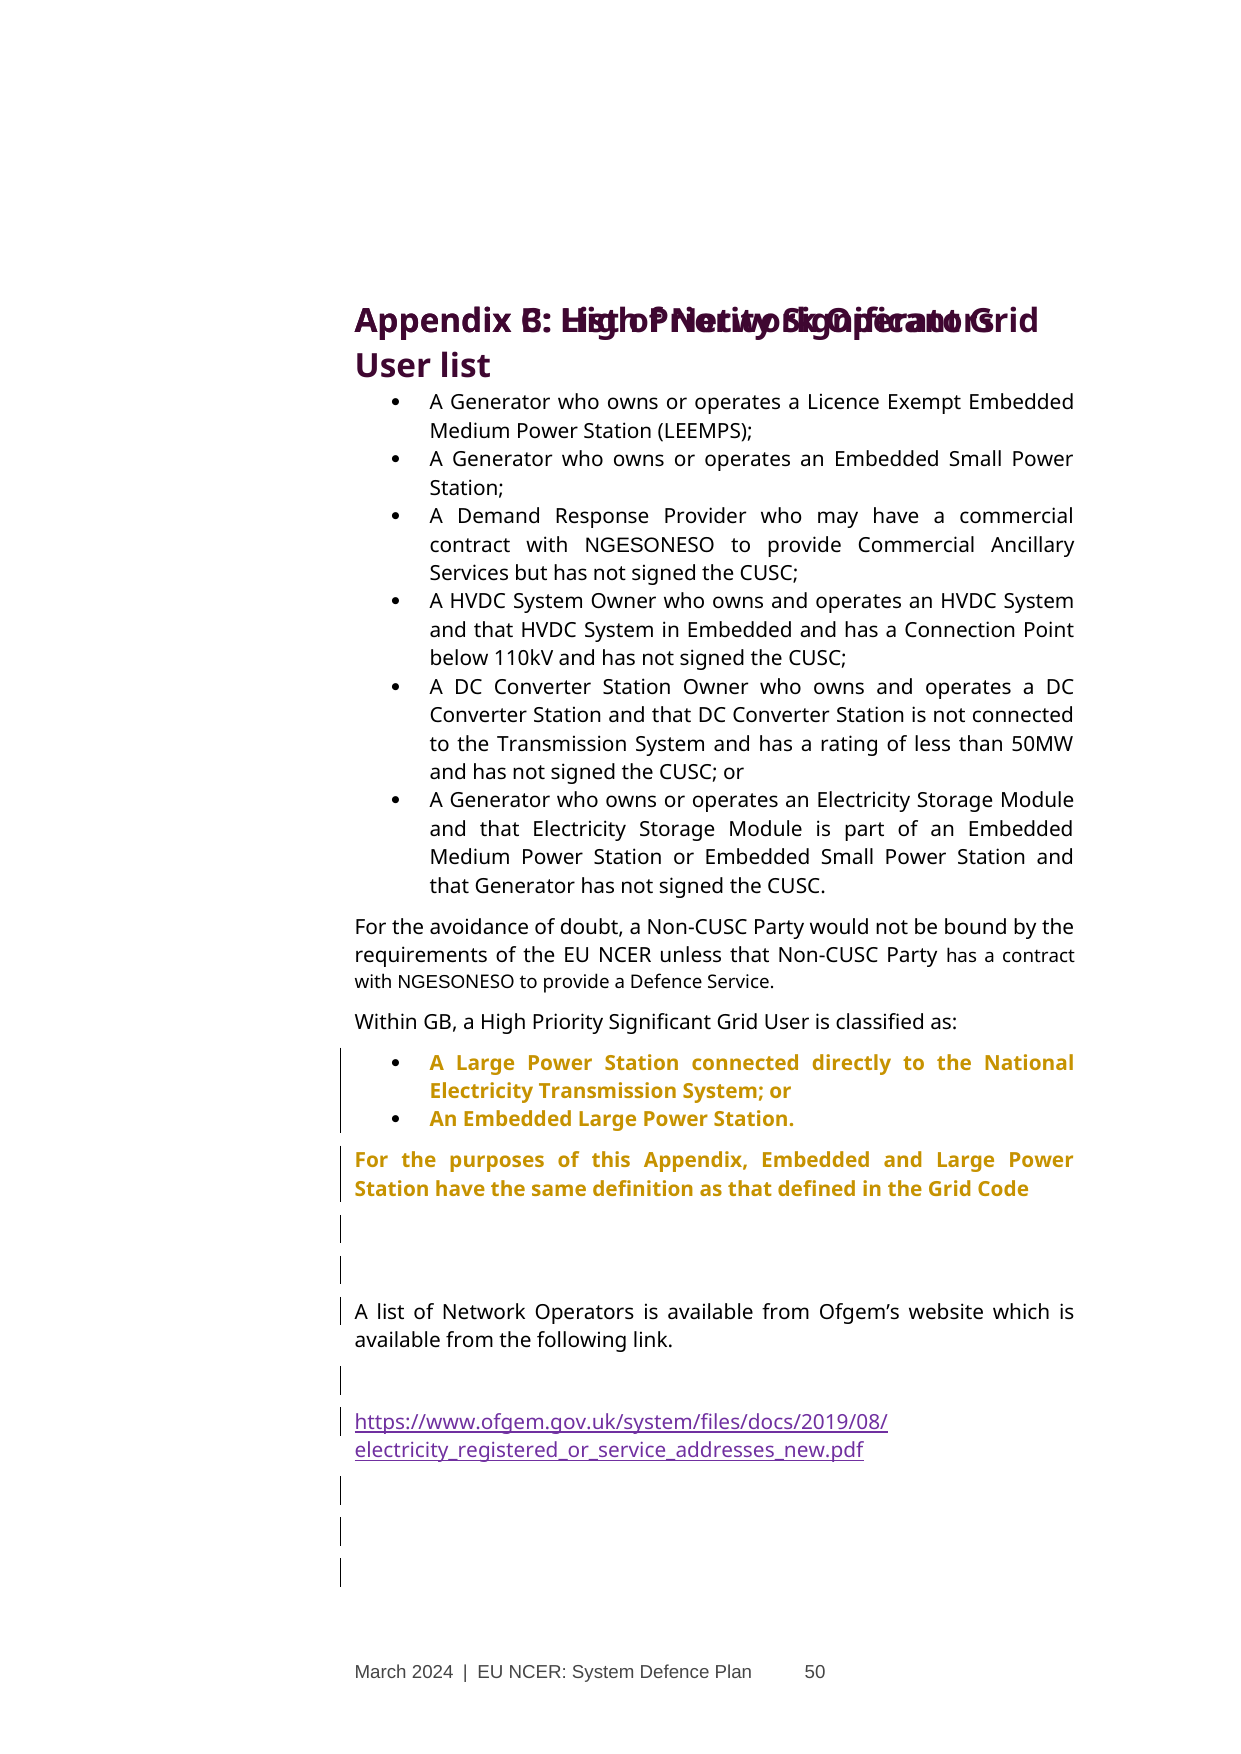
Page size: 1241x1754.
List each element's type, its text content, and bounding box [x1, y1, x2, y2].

list A Demand Response Provider who may have a commercial contract with to provide Commercial Ancillary Services but has not signed the CUSC; [392, 501, 1075, 587]
text For the avoidance of doubt, a Non-CUSC Party would not be bound by the requirements of the EU NCER unless that Non-CUSC Party has a contract with to provide a Defence Service. [354, 912, 1075, 994]
list A Large Power Station connected directly to the National Electricity Transmission System; or [392, 1048, 1075, 1104]
text Within GB, a High Priority Significant Grid User is classified as: [354, 1007, 1075, 1035]
list A Generator who owns or operates an Electricity Storage Module and that Electricity Storage Module is part of an Embedded Medium Power Station or Embedded Small Power Station and that Generator has not signed the CUSC. [392, 786, 1075, 899]
title Appendix B: High Priority Significant Grid User list [354, 297, 1049, 387]
text For the purposes of this Appendix, Embedded and Large Power Station have the same definition as that defined in the Grid Code [354, 1146, 1075, 1202]
text A list of Network Operators is available from Ofgem’s website which is available from the following link. [354, 1297, 1075, 1354]
list A Generator who owns or operates an Embedded Small Power Station; [392, 444, 1075, 501]
title Appendix C: List of Network Operators [354, 297, 1004, 342]
list An Embedded Large Power Station. [392, 1104, 1075, 1133]
list A DC Converter Station Owner who owns and operates a DC Converter Station and that DC Converter Station is not connected to the Transmission System and has a rating of less than 50MW and has not signed the CUSC; or [392, 672, 1075, 786]
list A HVDC System Owner who owns and operates an HVDC System and that HVDC System in Embedded and has a Connection Point below 110kV and has not signed the CUSC; [392, 587, 1075, 672]
text https://www.ofgem.gov.uk/system/files/docs/2019/08/electricity_registered_or_service_addresses_new.pdf [354, 1407, 1075, 1464]
list A Generator who owns or operates a Licence Exempt Embedded Medium Power Station (LEEMPS); [392, 272, 1075, 444]
